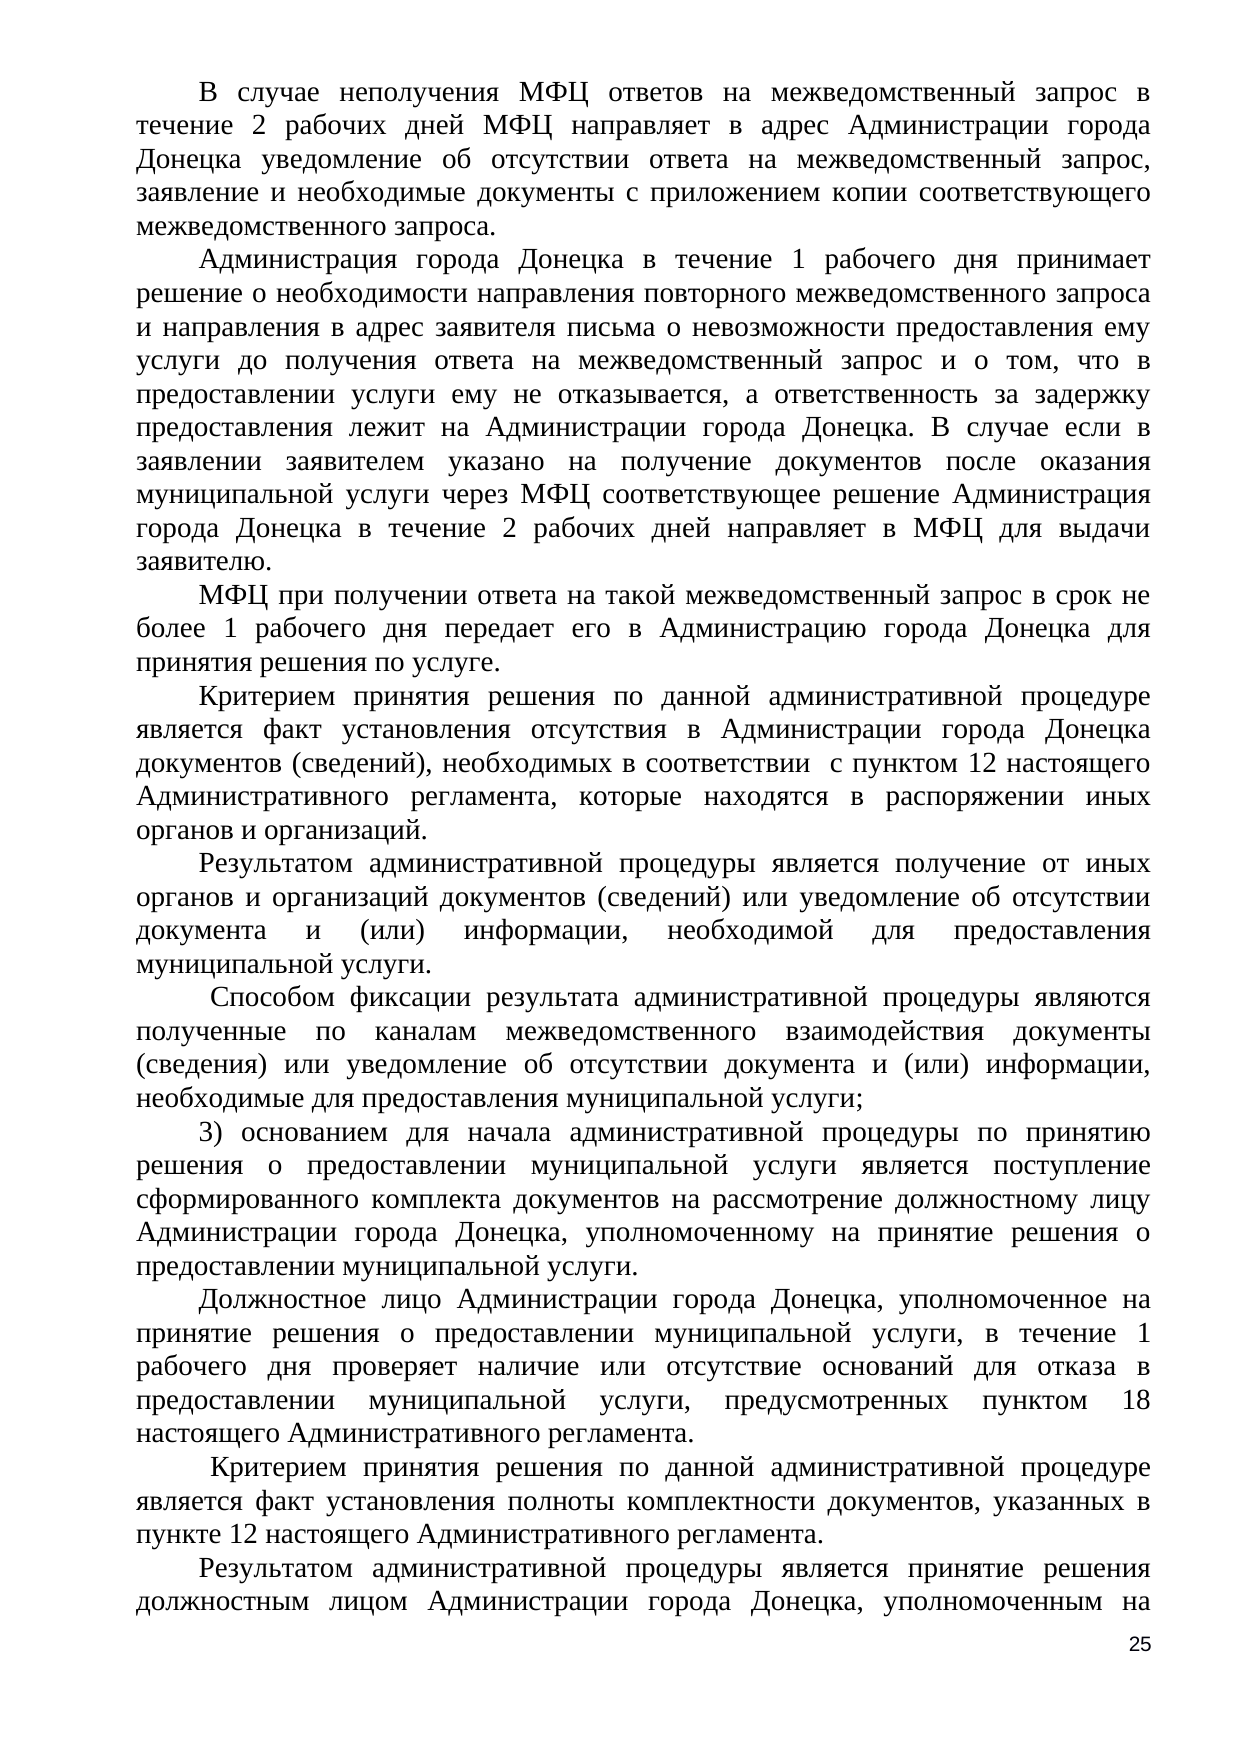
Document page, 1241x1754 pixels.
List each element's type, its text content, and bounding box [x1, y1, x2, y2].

text В случае неполучения МФЦ ответов на межведомственный запрос в течение 2 рабочих дней МФЦ направляет в адрес Администрации города Донецка уведомление об отсутствии ответа на межведомственный запрос, заявление и необходимые документы с приложением копии соответствующего межведомственного запроса. [136, 74, 1152, 242]
text Администрация города Донецка в течение 1 рабочего дня принимает решение о необходимости направления повторного межведомственного запроса и направления в адрес заявителя письма о невозможности предоставления ему услуги до получения ответа на межведомственный запрос и о том, что в предоставлении услуги ему не отказывается, а ответственность за задержку предоставления лежит на Администрации города Донецка. В случае если в заявлении заявителем указано на получение документов после оказания муниципальной услуги через МФЦ соответствующее решение Администрация города Донецка в течение 2 рабочих дней направляет в МФЦ для выдачи заявителю. [136, 242, 1152, 577]
text МФЦ при получении ответа на такой межведомственный запрос в срок не более 1 рабочего дня передает его в Администрацию города Донецка для принятия решения по услуге. [136, 577, 1152, 678]
text Способом фиксации результата административной процедуры являются полученные по каналам межведомственного взаимодействия документы (сведения) или уведомление об отсутствии документа и (или) информации, необходимые для предоставления муниципальной услуги; [136, 979, 1152, 1114]
text Критерием принятия решения по данной административной процедуре является факт установления полноты комплектности документов, указанных в пункте 12 настоящего Административного регламента. [136, 1449, 1152, 1550]
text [136, 1550, 1152, 1617]
text Должностное лицо Администрации города Донецка, уполномоченное на принятие решения о предоставлении муниципальной услуги, в течение 1 рабочего дня проверяет наличие или отсутствие оснований для отказа в предоставлении муниципальной услуги, предусмотренных пунктом 18 настоящего Административного регламента. [136, 1281, 1152, 1449]
text 3) основанием для начала административной процедуры по принятию решения о предоставлении муниципальной услуги является поступление сформированного комплекта документов на рассмотрение должностному лицу Администрации города Донецка, уполномоченному на принятие решения о предоставлении муниципальной услуги. [136, 1114, 1152, 1281]
text Критерием принятия решения по данной административной процедуре является факт установления отсутствия в Администрации города Донецка документов (сведений), необходимых в соответствии с пунктом 12 настоящего Административного регламента, которые находятся в распоряжении иных органов и организаций. [136, 678, 1152, 845]
text Результатом административной процедуры является получение от иных органов и организаций документов (сведений) или уведомление об отсутствии документа и (или) информации, необходимой для предоставления муниципальной услуги. [136, 845, 1152, 979]
